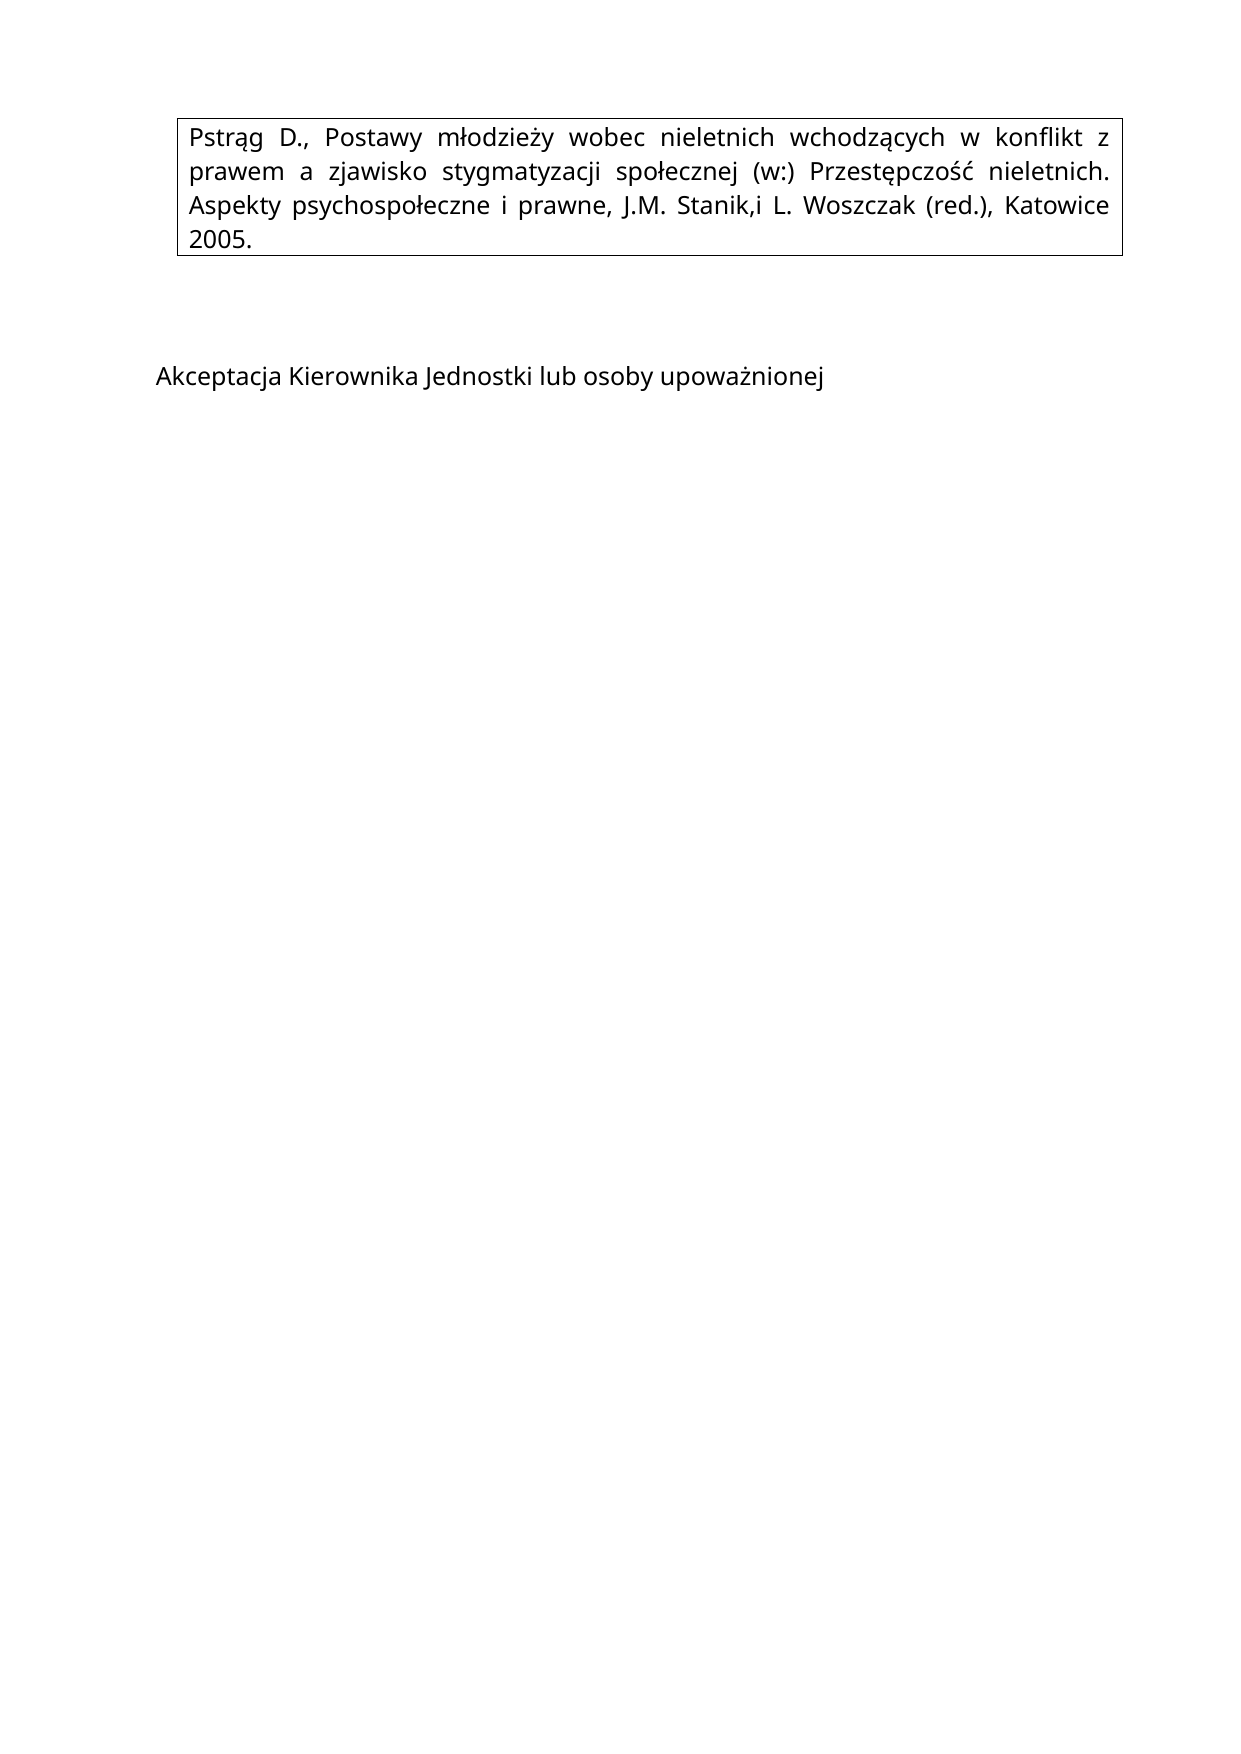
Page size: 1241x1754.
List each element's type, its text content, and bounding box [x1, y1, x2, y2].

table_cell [178, 119, 1122, 255]
text Akceptacja Kierownika Jednostki lub osoby upoważnionej [156, 359, 1122, 393]
